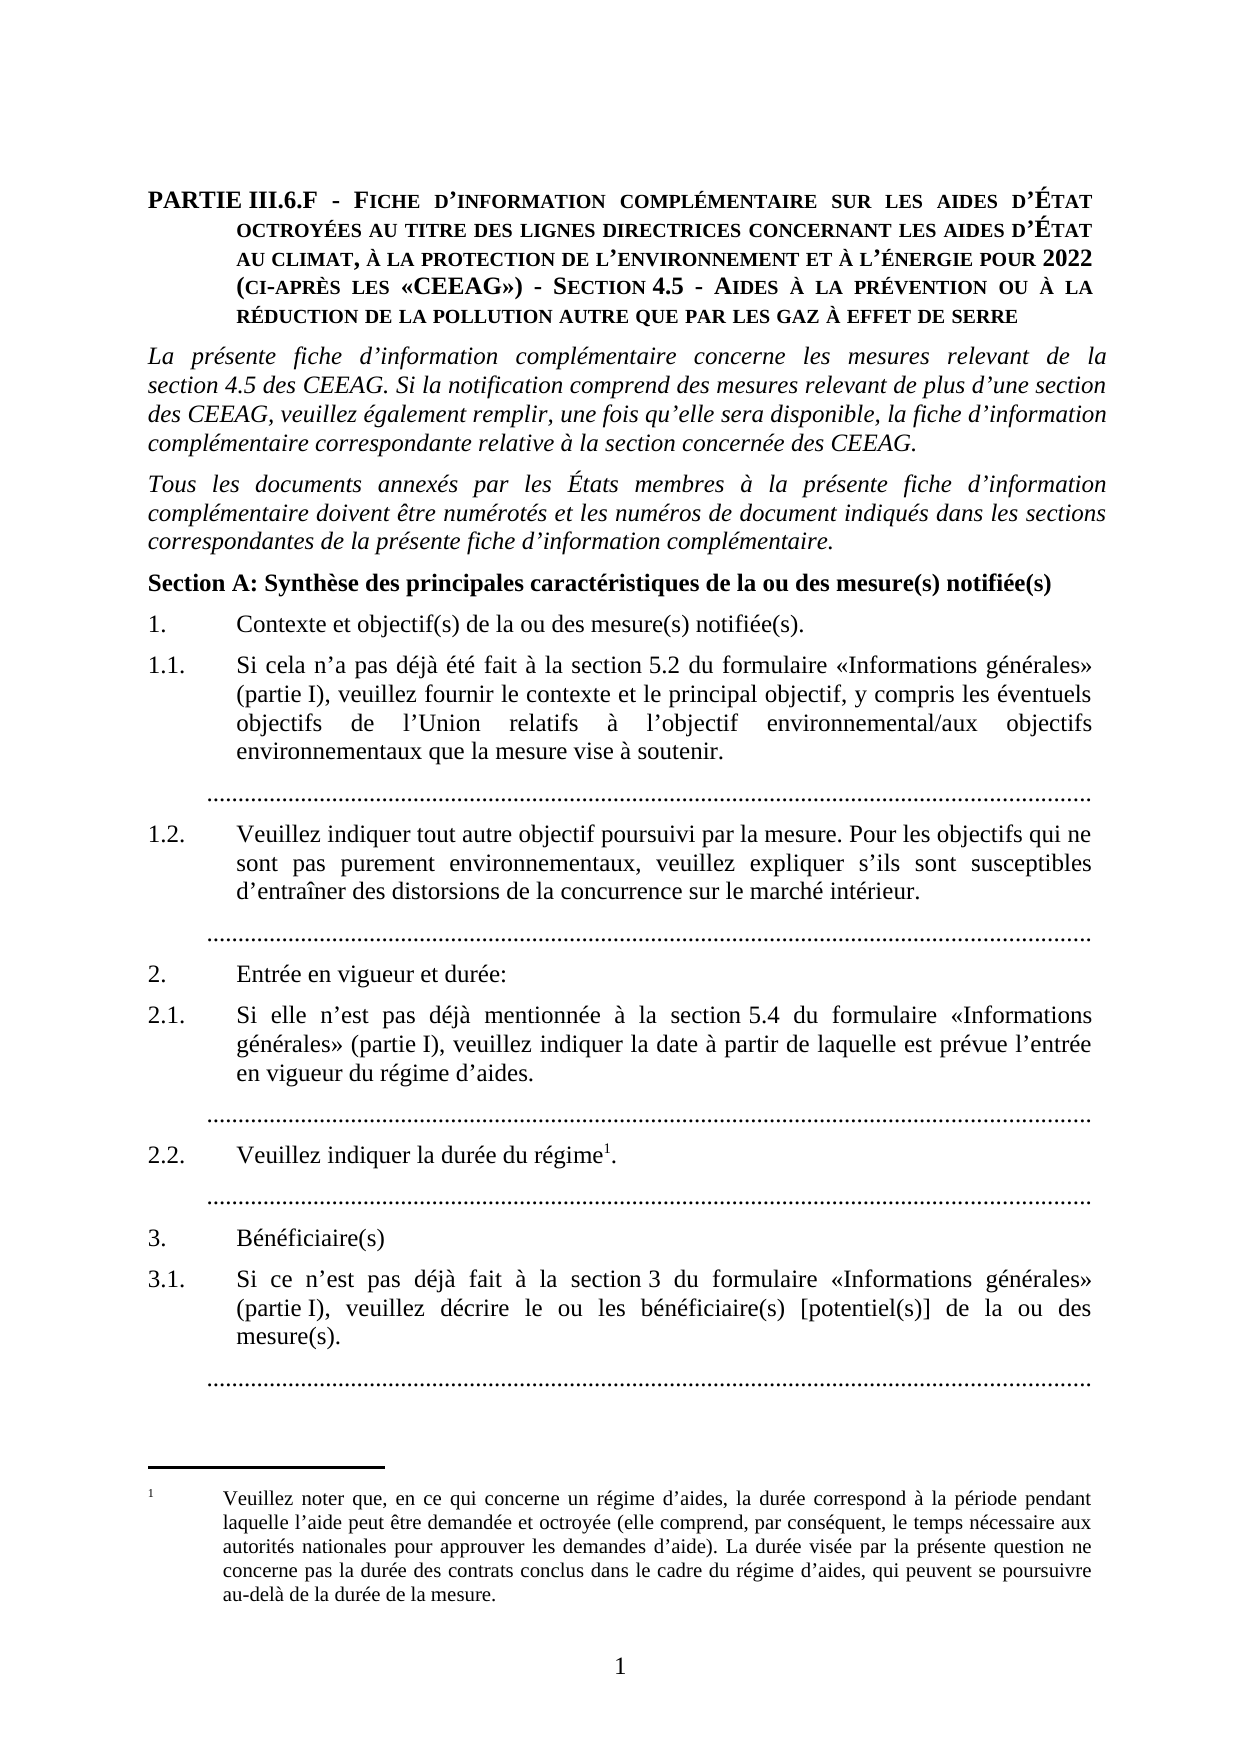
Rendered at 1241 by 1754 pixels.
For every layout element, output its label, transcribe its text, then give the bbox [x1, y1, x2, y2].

text Tous les documents annexés par les États membres à la présente fiche d’information complémentaire doivent être numérotés et les numéros de document indiqués dans les sections correspondantes de la présente fiche d’information complémentaire. [148, 469, 1107, 555]
text 1. Contexte et objectif(s) de la ou des mesure(s) notifiée(s). [148, 609, 1093, 638]
text 2.1. Si elle n’est pas déjà mentionnée à la section 5.4 du formulaire «Informations générales» (partie I), veuillez indiquer la date à partir de laquelle est prévue l’entrée en vigueur du régime d’aides. [148, 1000, 1093, 1086]
subtitle Section A: Synthèse des principales caractéristiques de la ou des mesure(s) notifiée(s) [148, 568, 1093, 596]
text La présente fiche d’information complémentaire concerne les mesures relevant de la section 4.5 des CEEAG. Si la notification comprend des mesures relevant de plus d’une section des CEEAG, veuillez également remplir, une fois qu’elle sera disponible, la fiche d’information complémentaire correspondante relative à la section concernée des CEEAG. [148, 341, 1107, 456]
text 3. Bénéficiaire(s) [148, 1223, 1093, 1251]
text 3.1. Si ce n’est pas déjà fait à la section 3 du formulaire «Informations générales» (partie I), veuillez décrire le ou les bénéficiaire(s) [potentiel(s)] de la ou des mesure(s). [148, 1264, 1093, 1350]
subtitle PARTIE III.6.F - Fiche d’information complémentaire sur les aides d’État octroyées au titre des lignes directrices concernant les aides d’État au climat, à la protection de l’environnement et à l’énergie pour 2022 (ci-après les «CEEAG») - Section 4.5 - Aides à la prévention ou à la réduction de la pollution autre que par les gaz à effet de serre [148, 185, 1093, 329]
text 2.2. Veuillez indiquer la durée du régime. [148, 1140, 1093, 1169]
text 1.1. Si cela n’a pas déjà été fait à la section 5.2 du formulaire «Informations générales» (partie I), veuillez fournir le contexte et le principal objectif, y compris les éventuels objectifs de l’Union relatifs à l’objectif environnemental/aux objectifs environnementaux que la mesure vise à soutenir. [148, 650, 1093, 765]
text 2. Entrée en vigueur et durée: [148, 959, 1093, 988]
text 1.2. Veuillez indiquer tout autre objectif poursuivi par la mesure. Pour les objectifs qui ne sont pas purement environnementaux, veuillez expliquer s’ils sont susceptibles d’entraîner des distorsions de la concurrence sur le marché intérieur. [148, 819, 1093, 905]
